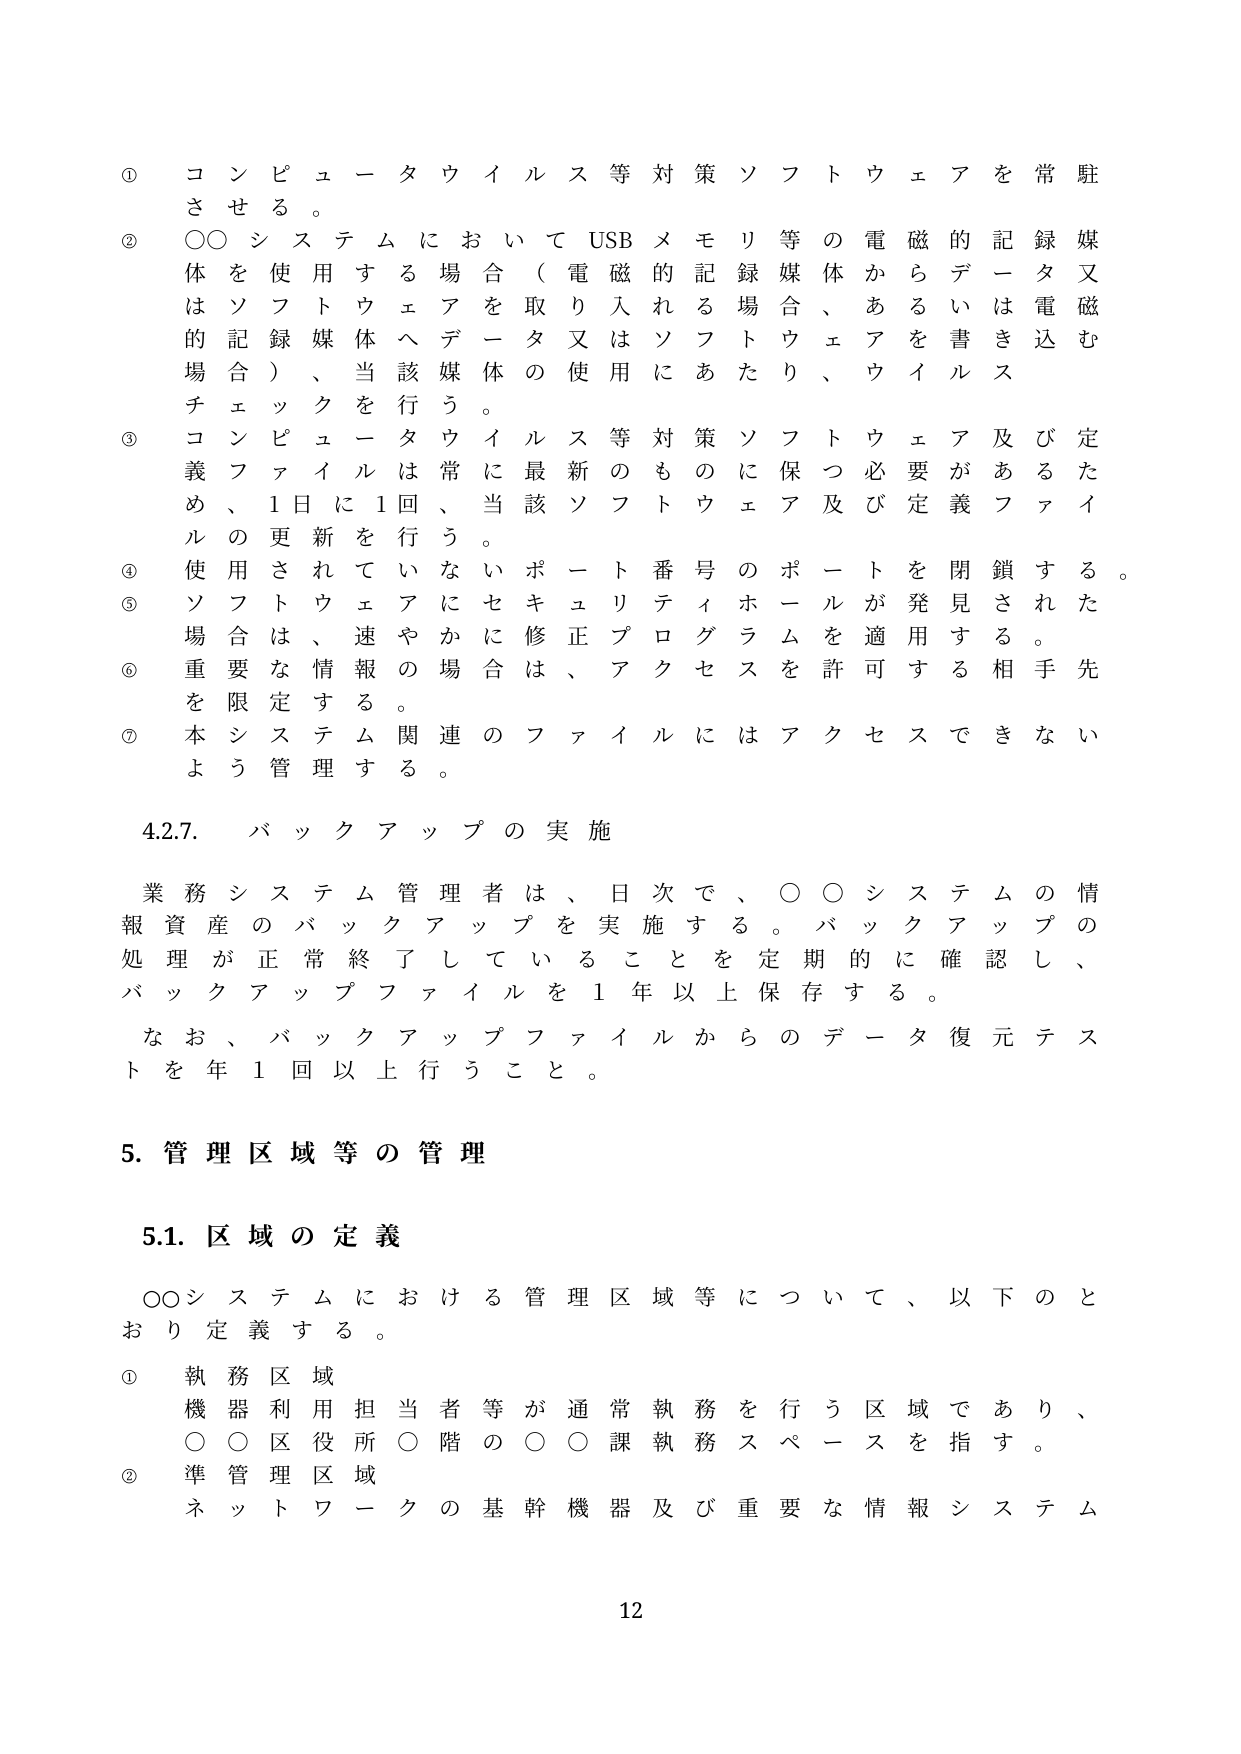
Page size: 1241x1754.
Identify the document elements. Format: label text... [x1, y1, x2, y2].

list 重要な情報の場合は、アクセスを許可する相手先を限定する。 [121, 652, 1119, 718]
list 執務区域 機器利用担当者等が通常執務を行う区域であり、○○区役所○階の○○課執務スペースを指す。 [121, 1358, 1119, 1457]
list コンピュータウイルス等対策ソフトウェア及び定義ファイルは常に最新のものに保つ必要があるため、1日に1回、当該ソフトウェア及び定義ファイルの更新を行う。 [121, 421, 1119, 553]
list コンピュータウイルス等対策ソフトウェアを常駐させる。 [121, 157, 1119, 223]
text ○○システムにおける管理区域等について、以下のとおり定義する。 [121, 1280, 1119, 1346]
text 業務システム管理者は、日次で、〇〇システムの情報資産のバックアップを実施する。バックアップの処理が正常終了していることを定期的に確認し、バックアップファイルを１年以上保存する。 [121, 875, 1119, 1007]
subtitle 管理区域等の管理 [121, 1119, 1119, 1185]
text なお、バックアップファイルからのデータ復元テストを年１回以上行うこと。 [121, 1019, 1119, 1086]
subtitle バックアップの実施 [121, 796, 1119, 862]
list ソフトウェアにセキュリティホールが発見された場合は、速やかに修正プログラムを適用する。 [121, 586, 1119, 652]
list 使用されていないポート番号のポートを閉鎖する。 [121, 553, 1119, 586]
list 本システム関連のファイルにはアクセスできないよう管理する。 [121, 718, 1119, 784]
list ○○システムにおいてUSBメモリ等の電磁的記録媒体を使用する場合（電磁的記録媒体からデータ又はソフトウェアを取り入れる場合、あるいは電磁的記録媒体へデータ又はソフトウェアを書き込む場合）、当該媒体の使用にあたり、ウイルスチェックを行う。 [121, 223, 1119, 421]
subtitle 区域の定義 [121, 1201, 1119, 1267]
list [121, 1457, 1119, 1523]
